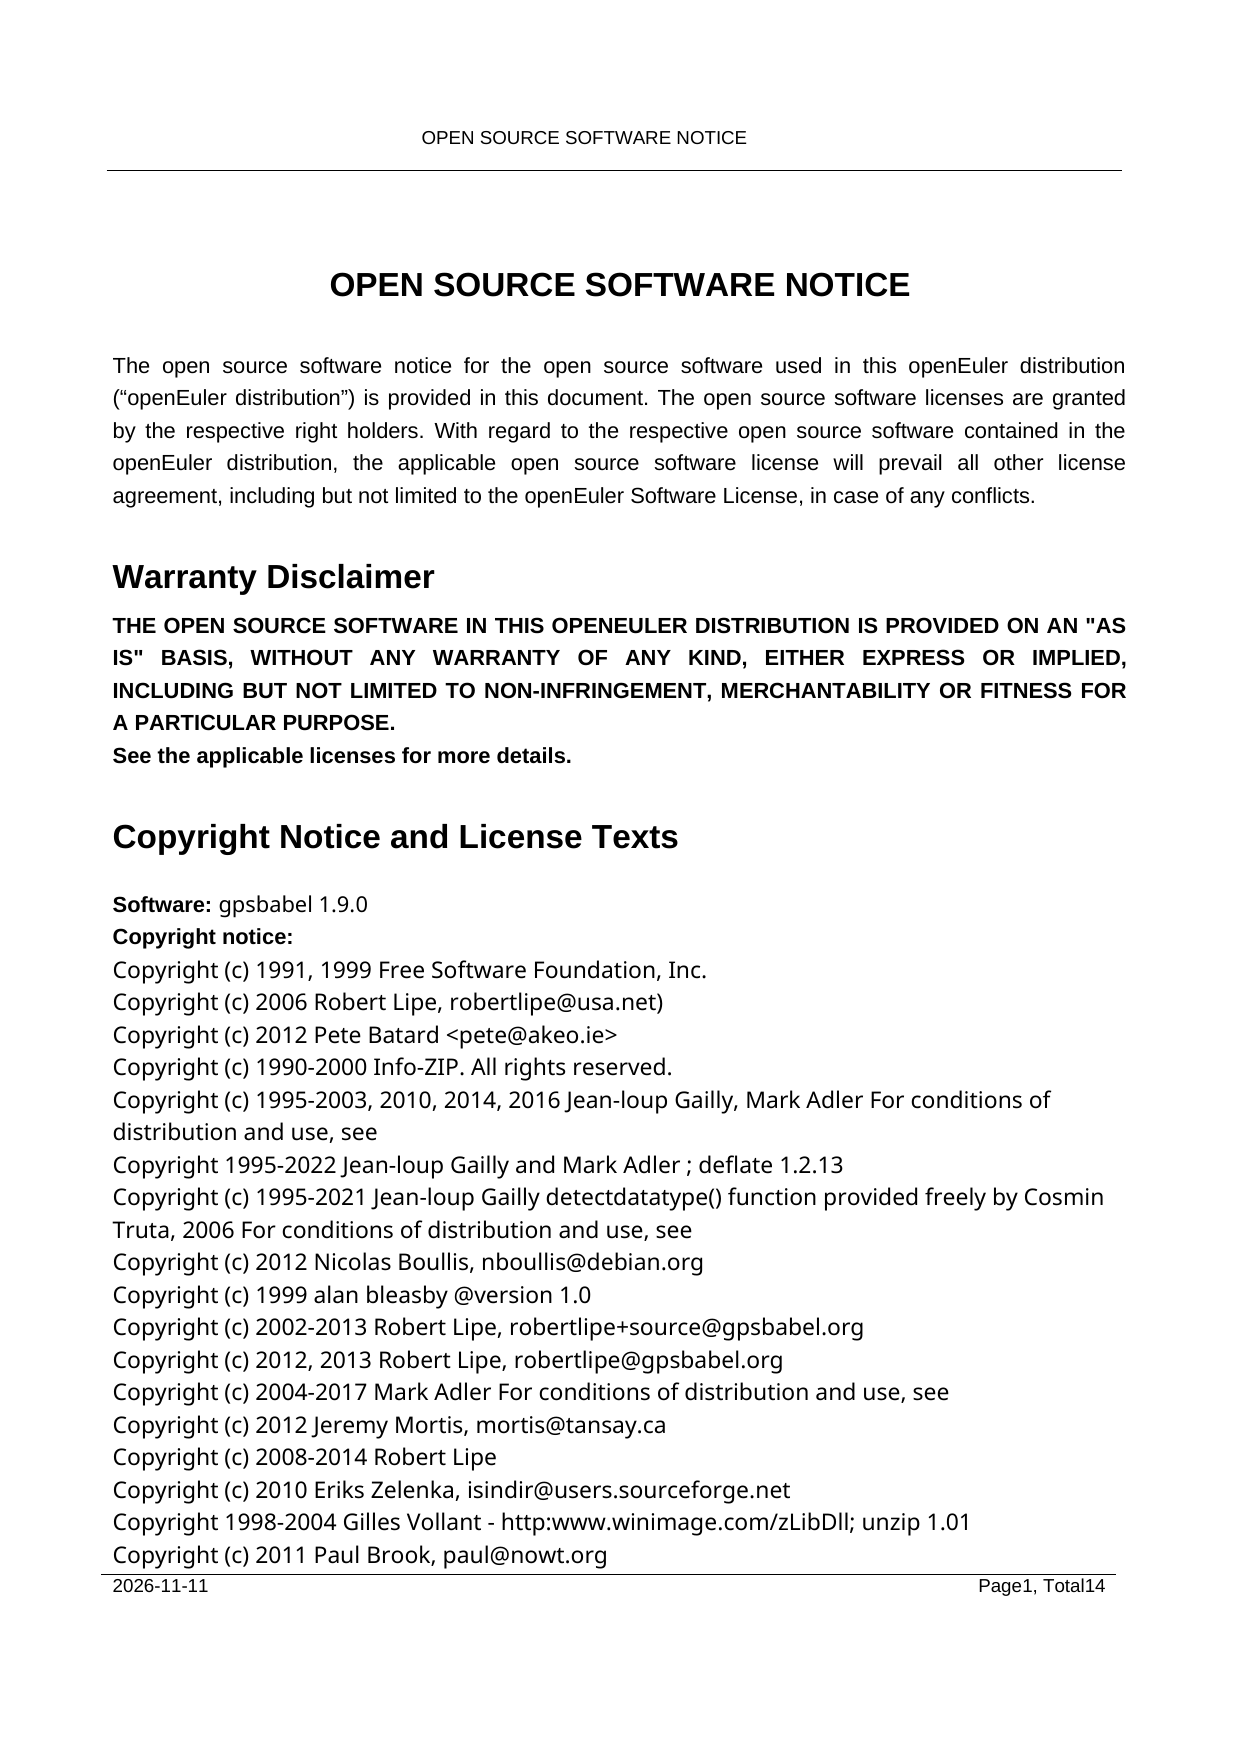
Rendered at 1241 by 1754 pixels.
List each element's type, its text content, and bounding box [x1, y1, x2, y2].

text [112, 953, 1128, 1571]
text The open source software notice for the open source software used in this openEuler distribution (“openEuler distribution”) is provided in this document. The open source software licenses are granted by the respective right holders. With regard to the respective open source software contained in the openEuler distribution, the applicable open source software license will prevail all other license agreement, including but not limited to the openEuler Software License, in case of any conflicts. [112, 349, 1128, 511]
text Copyright notice: [112, 921, 1128, 953]
text Copyright Notice and License Texts [112, 804, 1128, 869]
text Software: gpsbabel 1.9.0 [112, 888, 1128, 921]
text THE OPEN SOURCE SOFTWARE IN THIS OPENEULER DISTRIBUTION IS PROVIDED ON AN "AS IS" BASIS, WITHOUT ANY WARRANTY OF ANY KIND, EITHER EXPRESS OR IMPLIED, INCLUDING BUT NOT LIMITED TO NON-INFRINGEMENT, MERCHANTABILITY OR FITNESS FOR A PARTICULAR PURPOSE. See the applicable licenses for more details. [112, 609, 1128, 771]
text OPEN SOURCE SOFTWARE NOTICE [112, 251, 1128, 316]
text Warranty Disclaimer [112, 544, 1128, 609]
